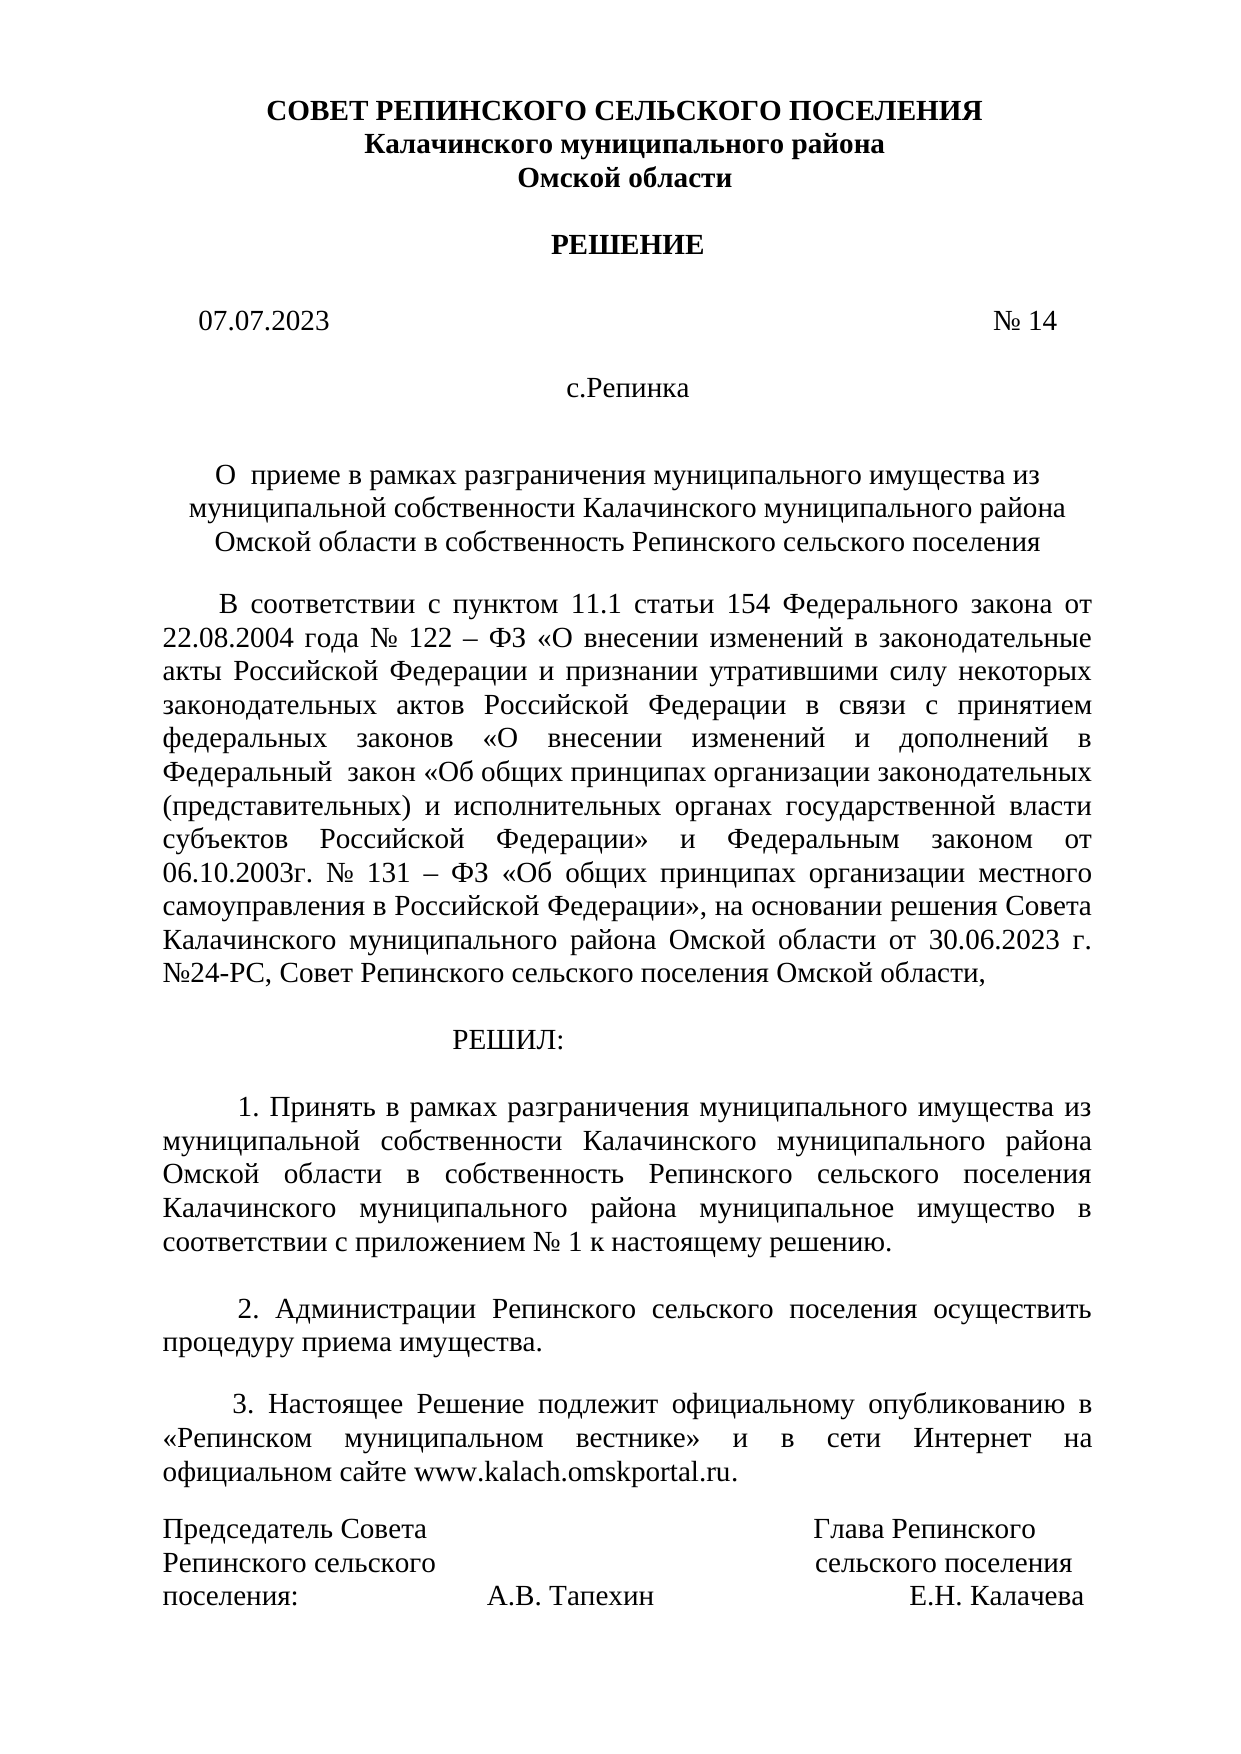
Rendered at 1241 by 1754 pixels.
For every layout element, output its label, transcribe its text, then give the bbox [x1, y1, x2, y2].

text РЕШИЛ: [162, 1022, 1093, 1056]
text Председатель Совета Глава Репинского [162, 1511, 1093, 1545]
text 3. Настоящее Решение подлежит официальному опубликованию в «Репинском муниципальном вестнике» и в сети Интернет на официальном сайте www.kalach.omskportal.ru. [162, 1387, 1093, 1487]
text В соответствии с пунктом 11.1 статьи 154 Федерального закона от 22.08.2004 года № 122 – ФЗ «О внесении изменений в законодательные акты Российской Федерации и признании утратившими силу некоторых законодательных актов Российской Федерации в связи с принятием федеральных законов «О внесении изменений и дополнений в Федеральный закон «Об общих принципах организации законодательных (представительных) и исполнительных органах государственной власти субъектов Российской Федерации» и Федеральным законом от 06.10.2003г. № 131 – ФЗ «Об общих принципах организации местного самоуправления в Российской Федерации», на основании решения Совета Калачинского муниципального района Омской области от 30.06.2023 г. №24-РС, Совет Репинского сельского поселения Омской области, [162, 586, 1093, 989]
text Калачинского муниципального района [162, 126, 1087, 160]
text 07.07.2023 № 14 [162, 303, 1093, 337]
text 2. Администрации Репинского сельского поселения осуществить процедуру приема имущества. [162, 1291, 1093, 1358]
text РЕШЕНИЕ [162, 227, 1093, 260]
text СОВЕТ РЕПИНСКОГО СЕЛЬСКОГО ПОСЕЛЕНИЯ [162, 93, 1087, 126]
text Омской области [162, 160, 1087, 193]
text Репинского сельского сельского поселения [162, 1545, 1093, 1578]
text поселения: А.В. Тапехин Е.Н. Калачева [162, 1578, 1093, 1612]
table_header О приеме в рамках разграничения муниципального имущества из муниципальной собственности Калачинского муниципального района Омской области в собственность Репинского сельского поселения [151, 457, 1104, 558]
text с.Репинка [162, 371, 1093, 404]
text 1. Принять в рамках разграничения муниципального имущества из муниципальной собственности Калачинского муниципального района Омской области в собственность Репинского сельского поселения Калачинского муниципального района муниципальное имущество в соответствии с приложением № 1 к настоящему решению. [162, 1089, 1093, 1257]
